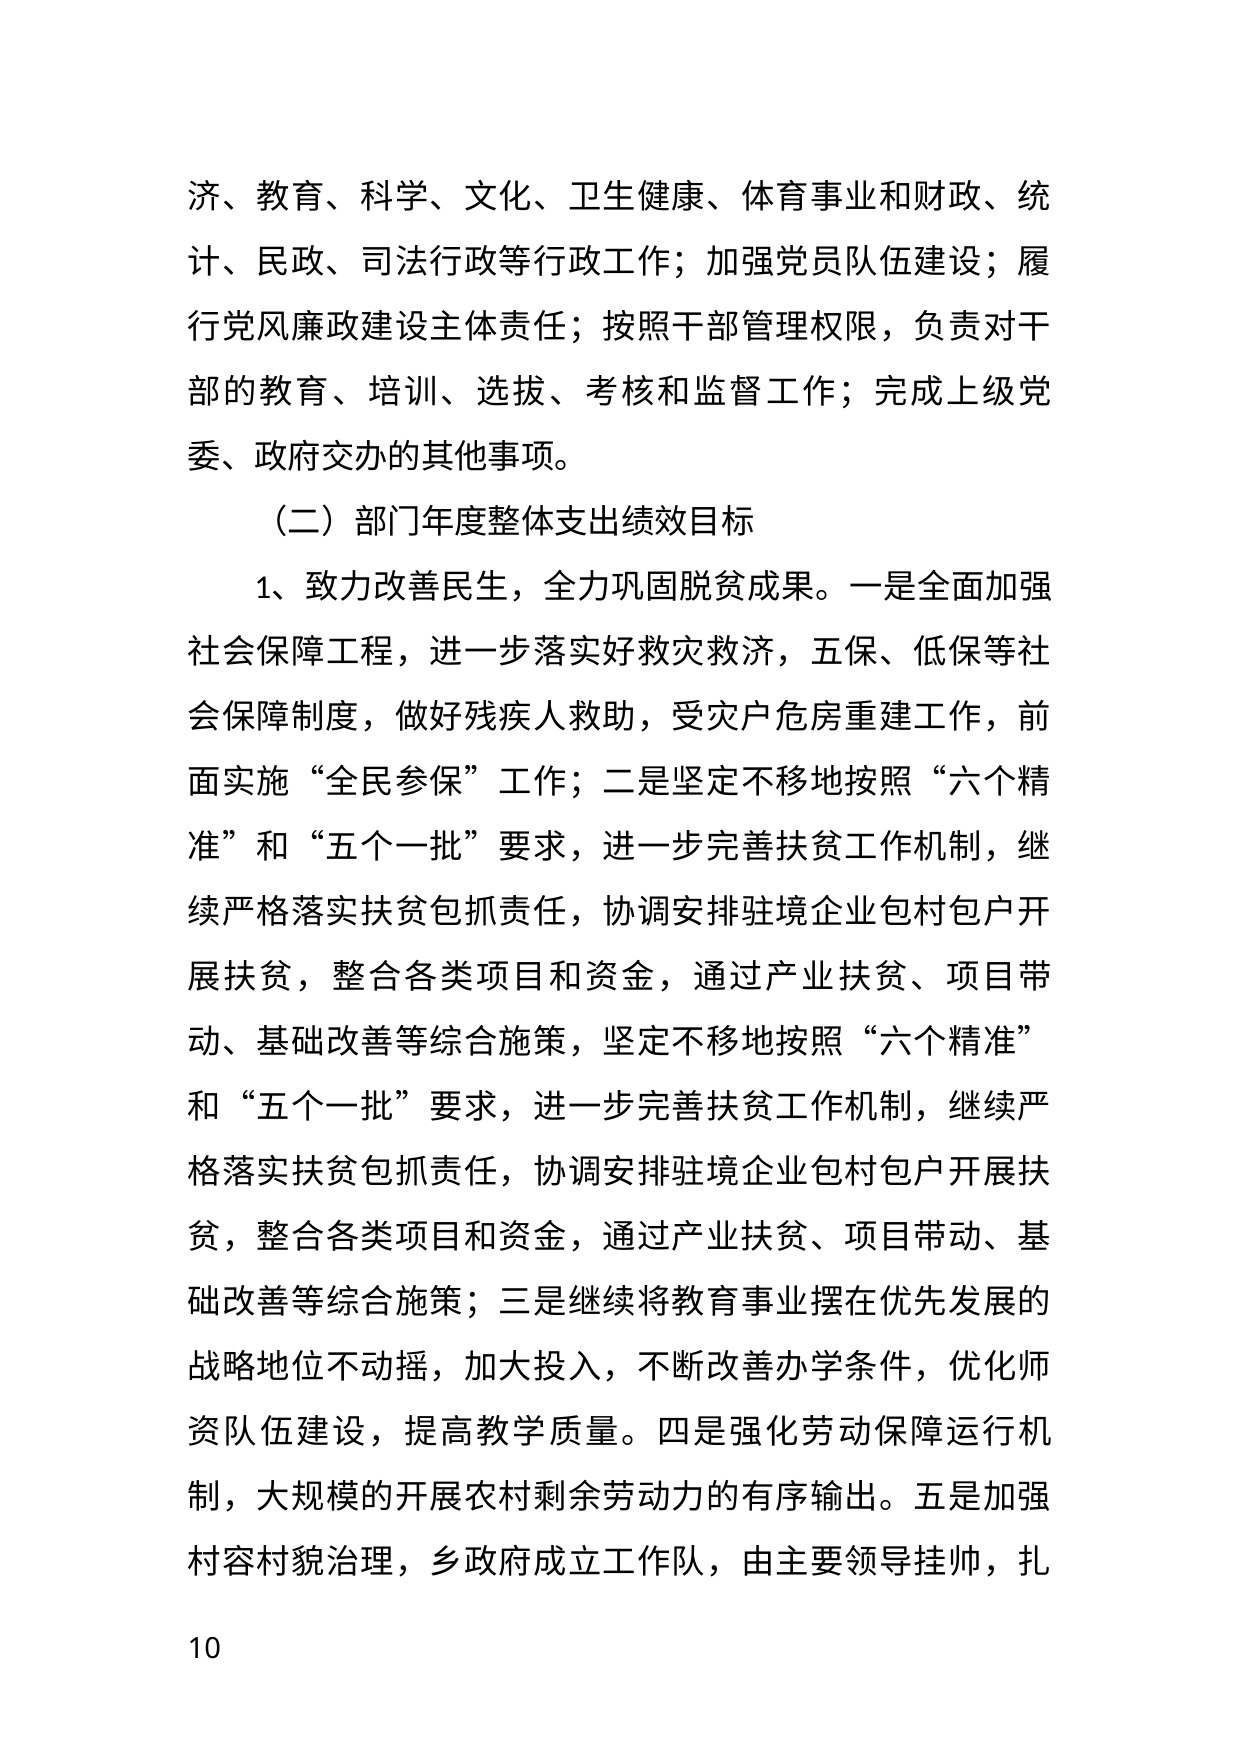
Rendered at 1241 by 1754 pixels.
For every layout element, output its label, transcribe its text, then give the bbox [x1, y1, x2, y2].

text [187, 162, 1053, 487]
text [187, 552, 1053, 1592]
subtitle （二）部门年度整体支出绩效目标 [187, 487, 1053, 552]
